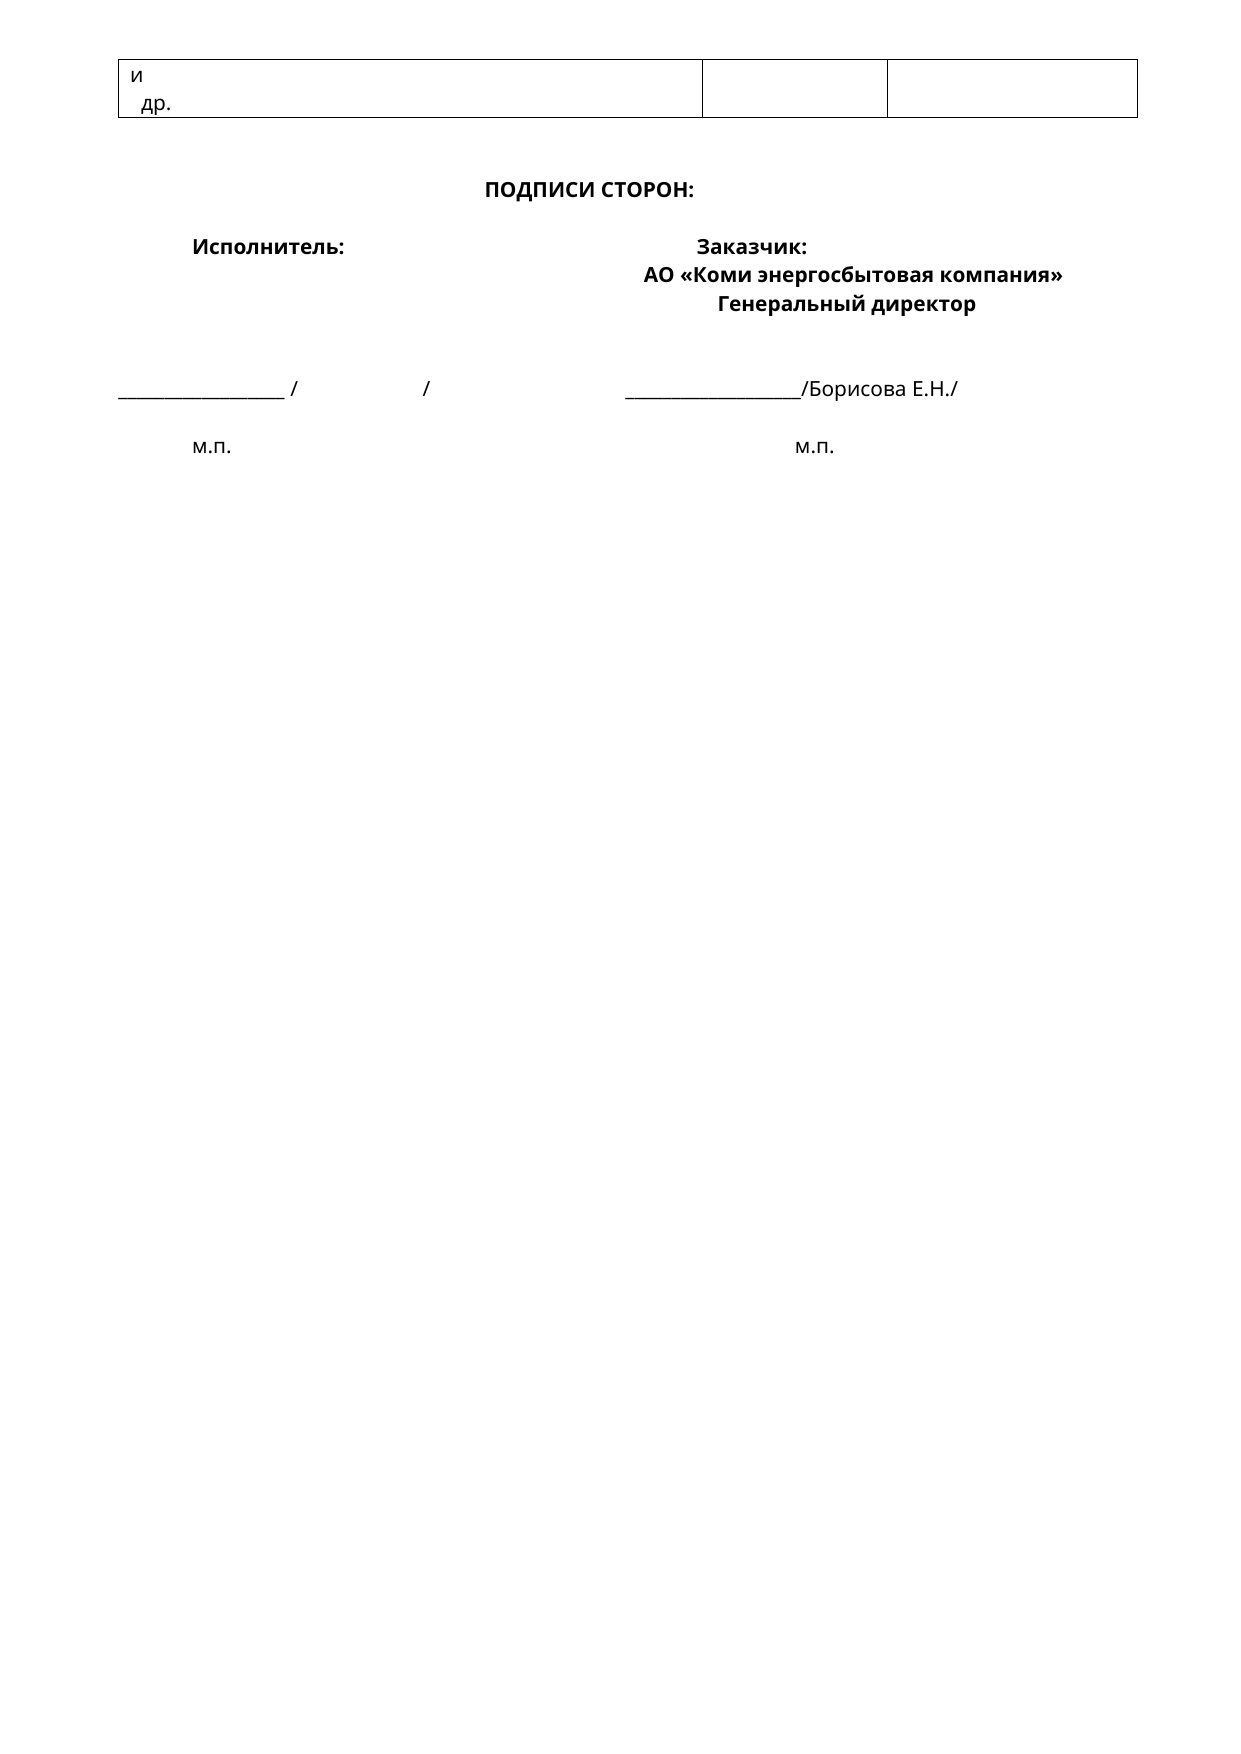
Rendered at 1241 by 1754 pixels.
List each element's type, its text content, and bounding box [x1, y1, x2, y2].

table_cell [119, 60, 702, 117]
text Генеральный директор [118, 289, 1181, 317]
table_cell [888, 60, 1137, 117]
text м.п. м.п. [118, 431, 1181, 485]
text ПОДПИСИ СТОРОН: [118, 175, 1181, 203]
text Исполнитель: Заказчик: АО «Коми энергосбытовая компания» [118, 232, 1181, 289]
text __________________ / / ___________________/Борисова Е.Н./ [118, 346, 1181, 402]
table_cell [703, 60, 887, 117]
